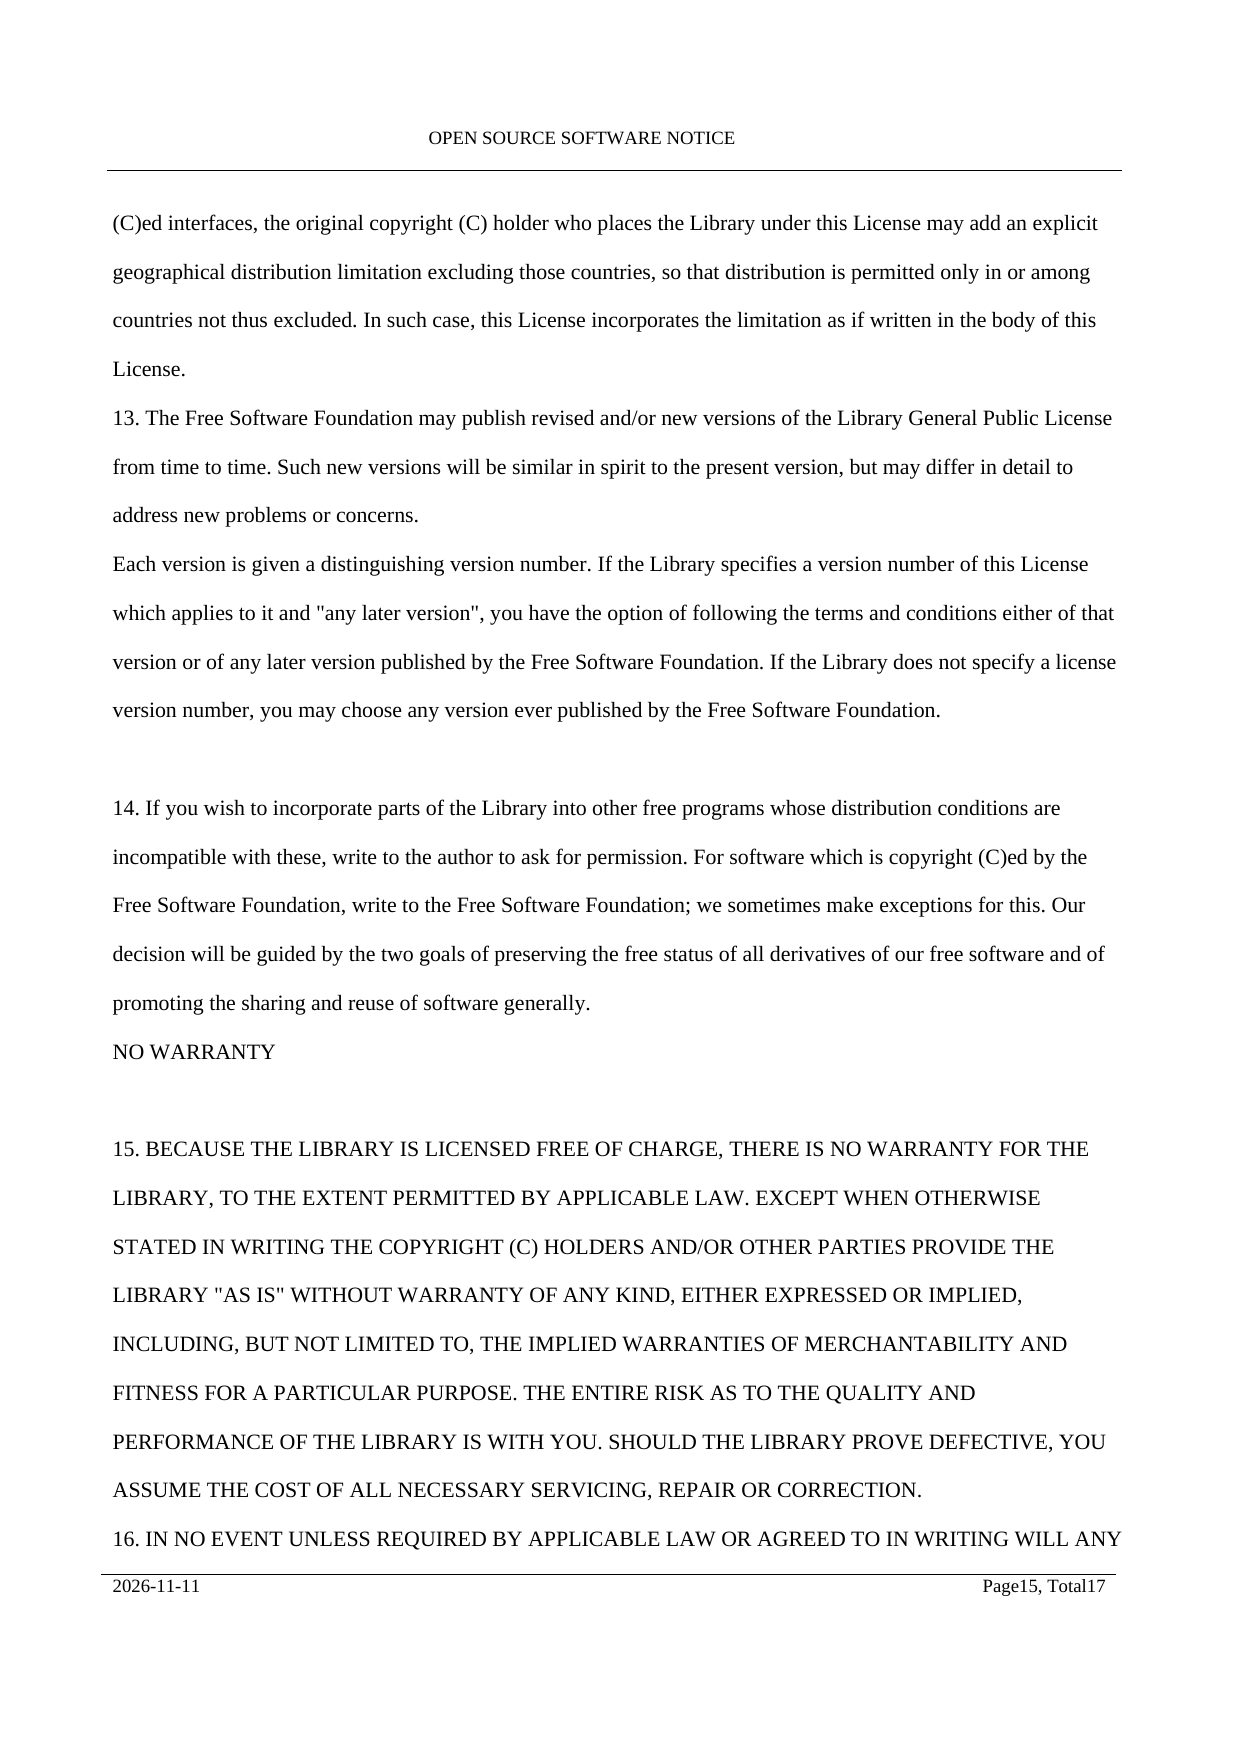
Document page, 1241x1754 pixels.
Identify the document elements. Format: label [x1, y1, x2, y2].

text [112, 206, 1128, 1555]
